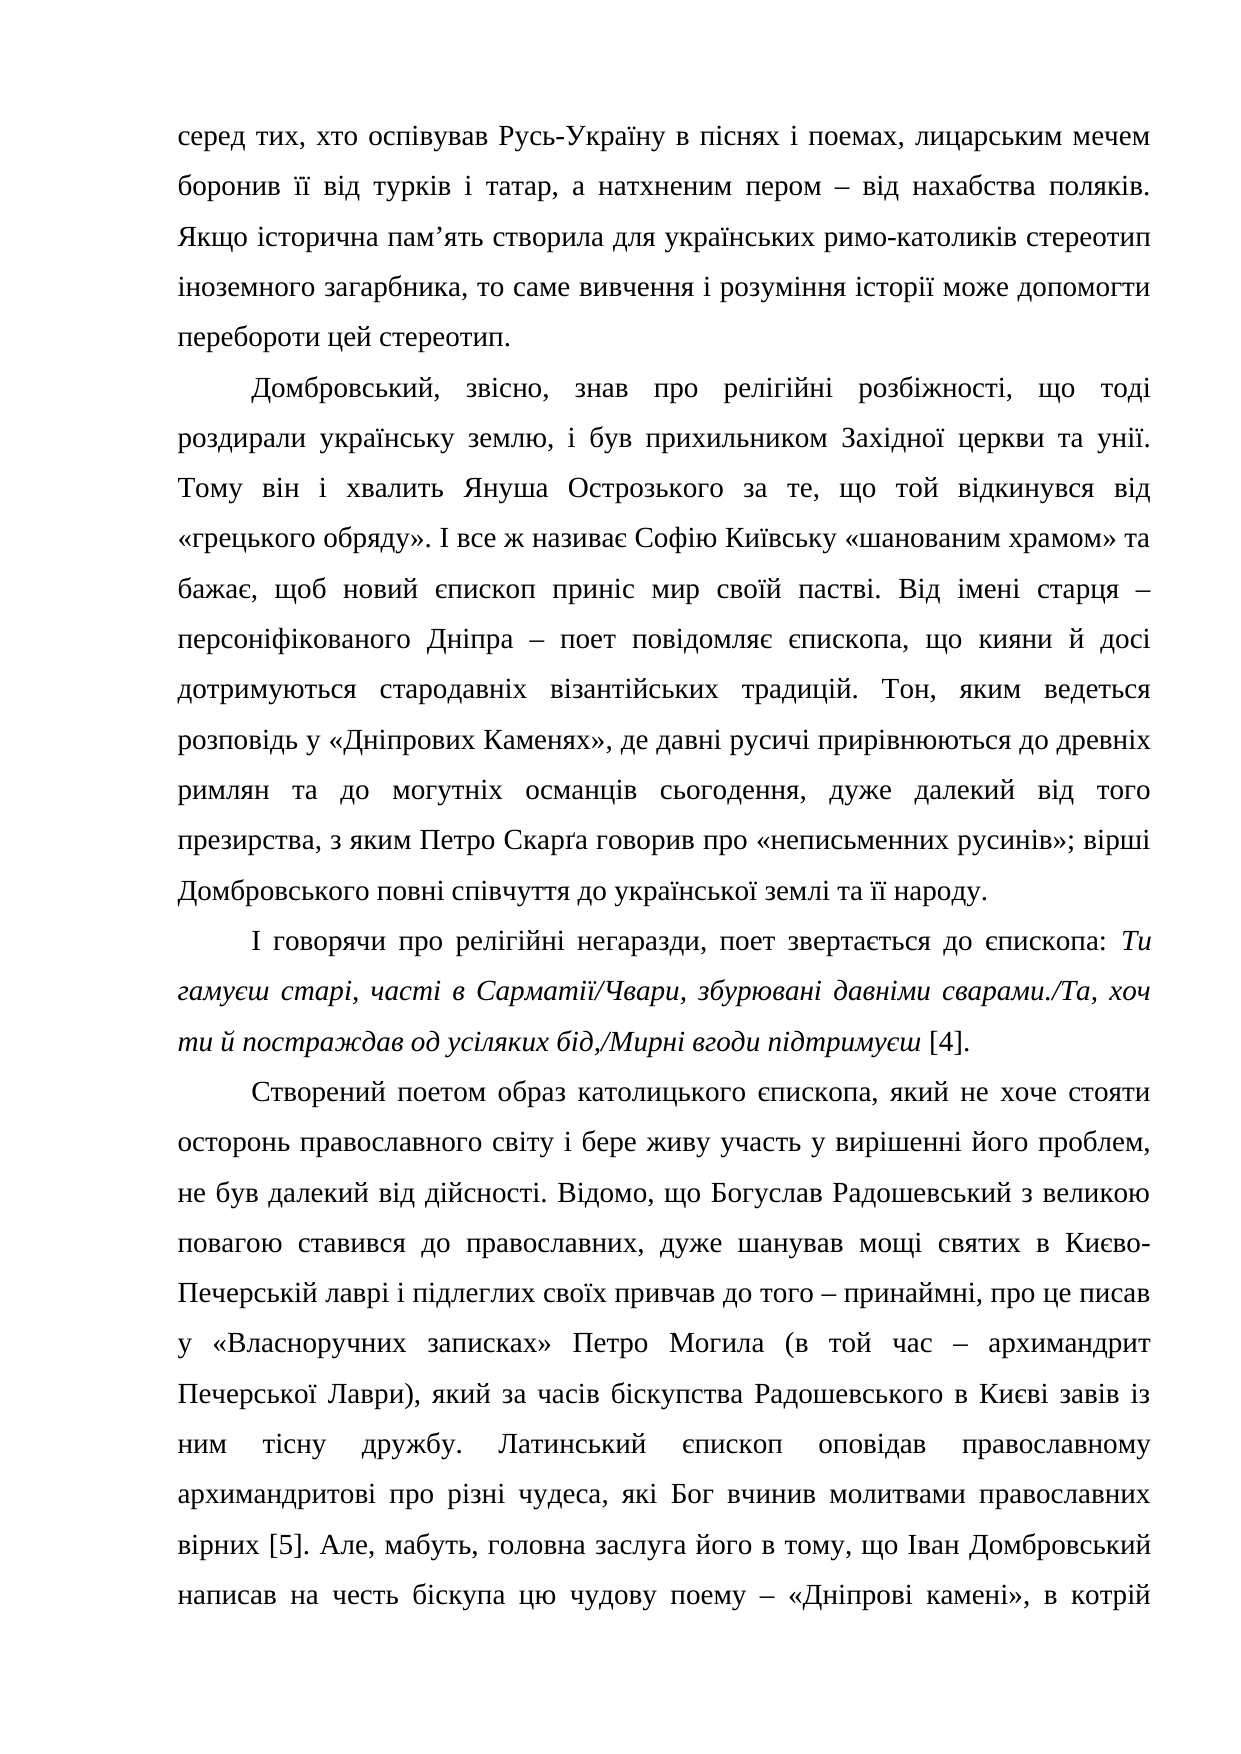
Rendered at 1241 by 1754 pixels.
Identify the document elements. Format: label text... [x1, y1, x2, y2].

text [177, 118, 1152, 269]
text Домбровський, звісно, знав про релігійні розбіжності, що тоді роздирали українську землю, і був прихильником Західної церкви та унії. Тому він і хвалить Януша Острозького за те, що той відкинувся від «грецького обряду». І все ж називає Софію Київську «шанованим храмом» та бажає, щоб новий єпископ приніс мир своїй пастві. Від імені старця – персоніфікованого Дніпра – поет повідомляє єпископа, що кияни й досі дотримуються стародавніх візантійських традицій. Тон, яким ведеться розповідь у «Дніпрових Каменях», де давні русичі прирівнюються до древніх римлян та до могутніх османців сьогодення, дуже далекий від того презирства, з яким Петро Скарґа говорив про «неписьменних русинів»; вірші Домбровського повні співчуття до української землі та її народу. [177, 453, 1152, 906]
text І говорячи про релігійні негаразди, поет звертається до єпископа: Ти гамуєш старі, часті в Сарматії/Чвари, збурювані давніми сварами./Та, хоч ти й постраждав од усіляких бід,/Мирні вгоди підтримуєш [4]. [177, 923, 1152, 1057]
text Домбровський, звісно, знав про релігійні розбіжності, що тоді роздирали українську землю, і був прихильником Західної церкви та унії. Тому він і хвалить Януша Острозького за те, що той відкинувся від «грецького обряду». І все ж називає Софію Київську «шанованим храмом» та бажає, щоб новий єпископ приніс мир своїй пастві. Від імені старця – персоніфікованого Дніпра – поет повідомляє єпископа, що кияни й досі дотримуються стародавніх візантійських традицій. Тон, яким ведеться розповідь у «Дніпрових Каменях», де давні русичі прирівнюються до древніх римлян та до могутніх османців сьогодення, дуже далекий від того презирства, з яким Петро Скарґа говорив про «неписьменних русинів»; вірші Домбровського повні співчуття до української землі та її народу. [177, 370, 1152, 420]
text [177, 1074, 1152, 1577]
